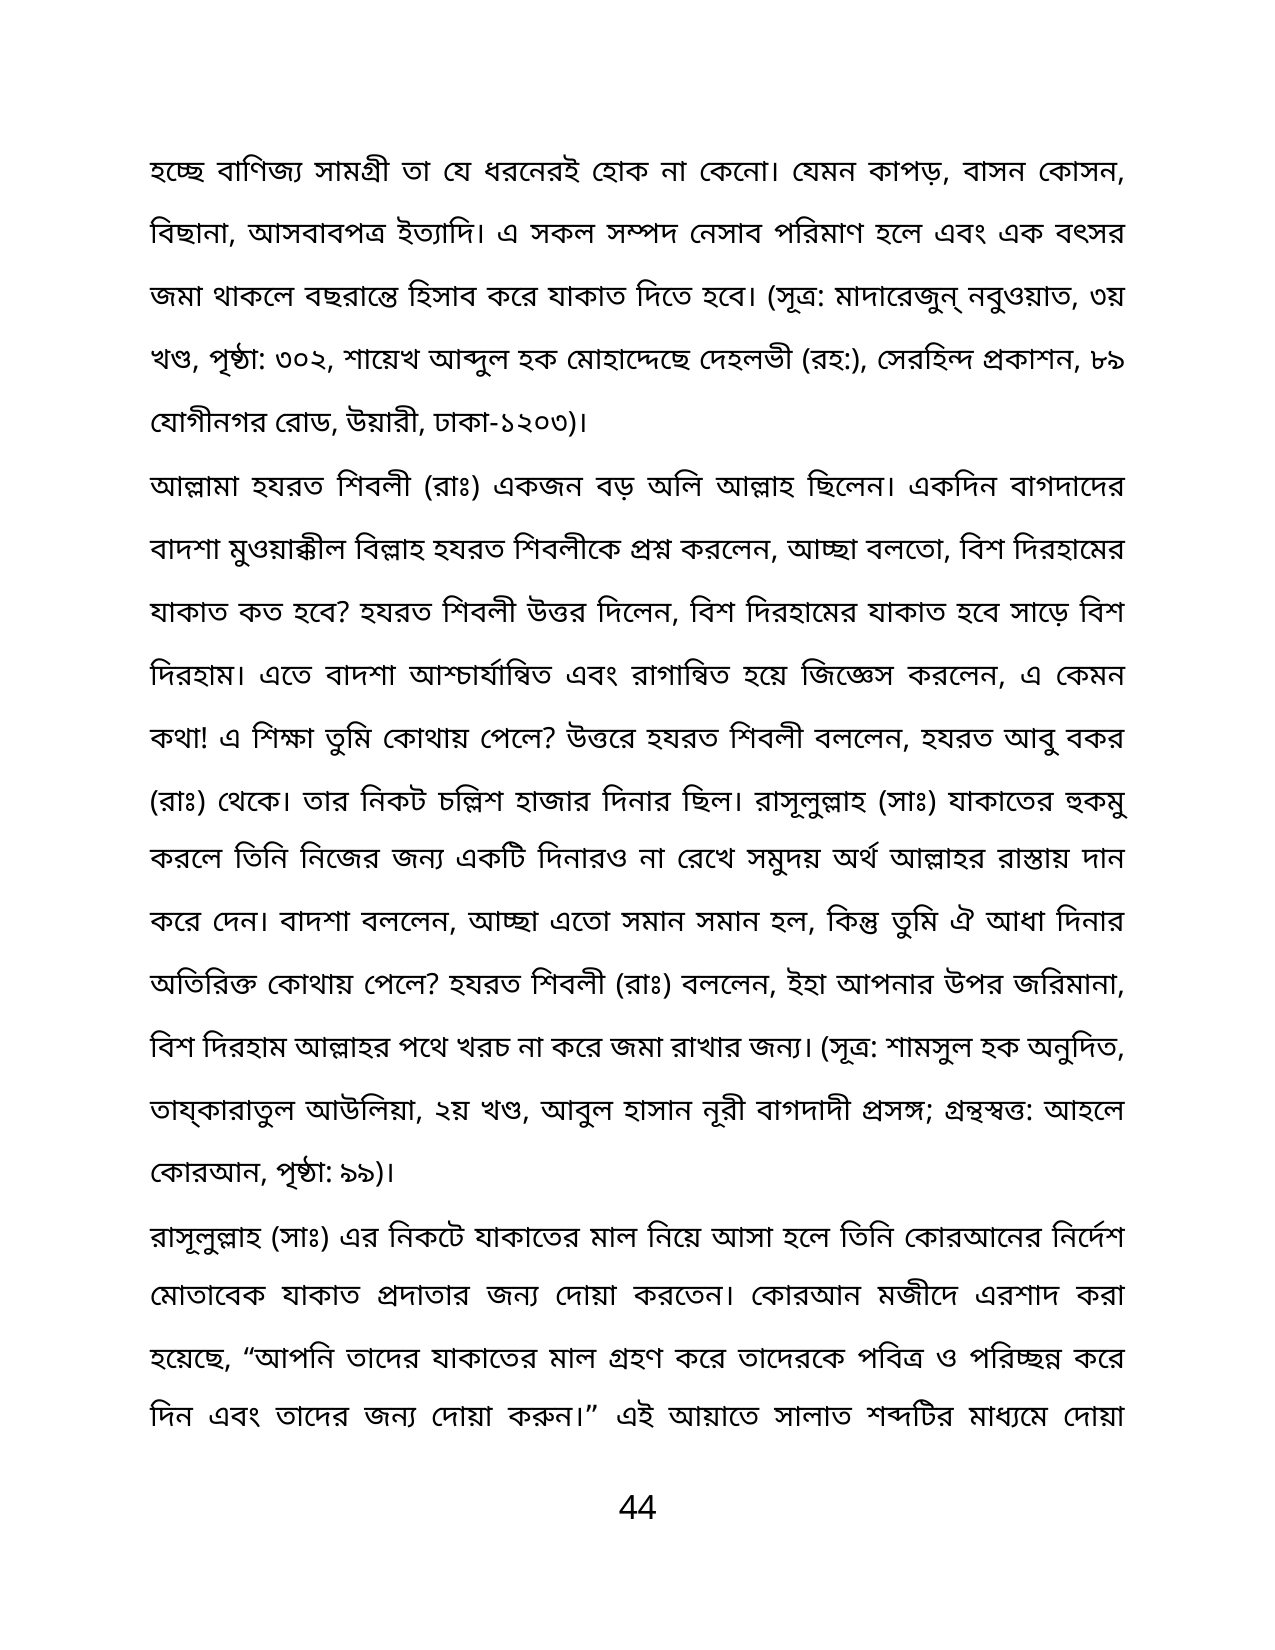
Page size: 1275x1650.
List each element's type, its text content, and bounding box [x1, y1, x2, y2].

text আল্লামা হযরত শিবলী (রাঃ) একজন বড় অলি আল্লাহ ছিলেন। একদিন বাগদাদের বাদশা মুওয়াক্কীল বিল্লাহ হযরত শিবলীকে প্রশ্ন করলেন, আচ্ছা বলতো, বিশ দিরহামের যাকাত কত হবে? হযরত শিবলী উত্তর দিলেন, বিশ দিরহামের যাকাত হবে সাড়ে বিশ দিরহাম। এতে বাদশা আশ্চার্যান্বিত এবং রাগান্বিত হয়ে জিজ্ঞেস করলেন, এ কেমন কথা! এ শিক্ষা তুমি কোথায় পেলে? উত্তরে হযরত শিবলী বললেন, হযরত আবু বকর (রাঃ) থেকে। তার নিকট চল্লিশ হাজার দিনার ছিল। রাসূলুল্লাহ (সাঃ) যাকাতের হুকমু করলে তিনি নিজের জন্য একটি দিনারও না রেখে সমুদয় অর্থ আল্লাহর রাস্তায় দান করে দেন। বাদশা বললেন, আচ্ছা এতো সমান সমান হল, কিন্তু তুমি ঐ আধা দিনার অতিরিক্ত কোথায় পেলে? হযরত শিবলী (রাঃ) বললেন, ইহা আপনার উপর জরিমানা, বিশ দিরহাম আল্লাহর পথে খরচ না করে জমা রাখার জন্য। (সূত্র: শামসুল হক অনুদিত, তায্কারাতুল আউলিয়া, ২য় খণ্ড, আবুল হাসান নূরী বাগদাদী প্রসঙ্গ; গ্রন্থস্বত্ত: আহলে কোরআন, পৃষ্ঠা: ৯৯)। [150, 466, 1125, 1195]
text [150, 150, 1125, 444]
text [150, 1216, 1125, 1438]
